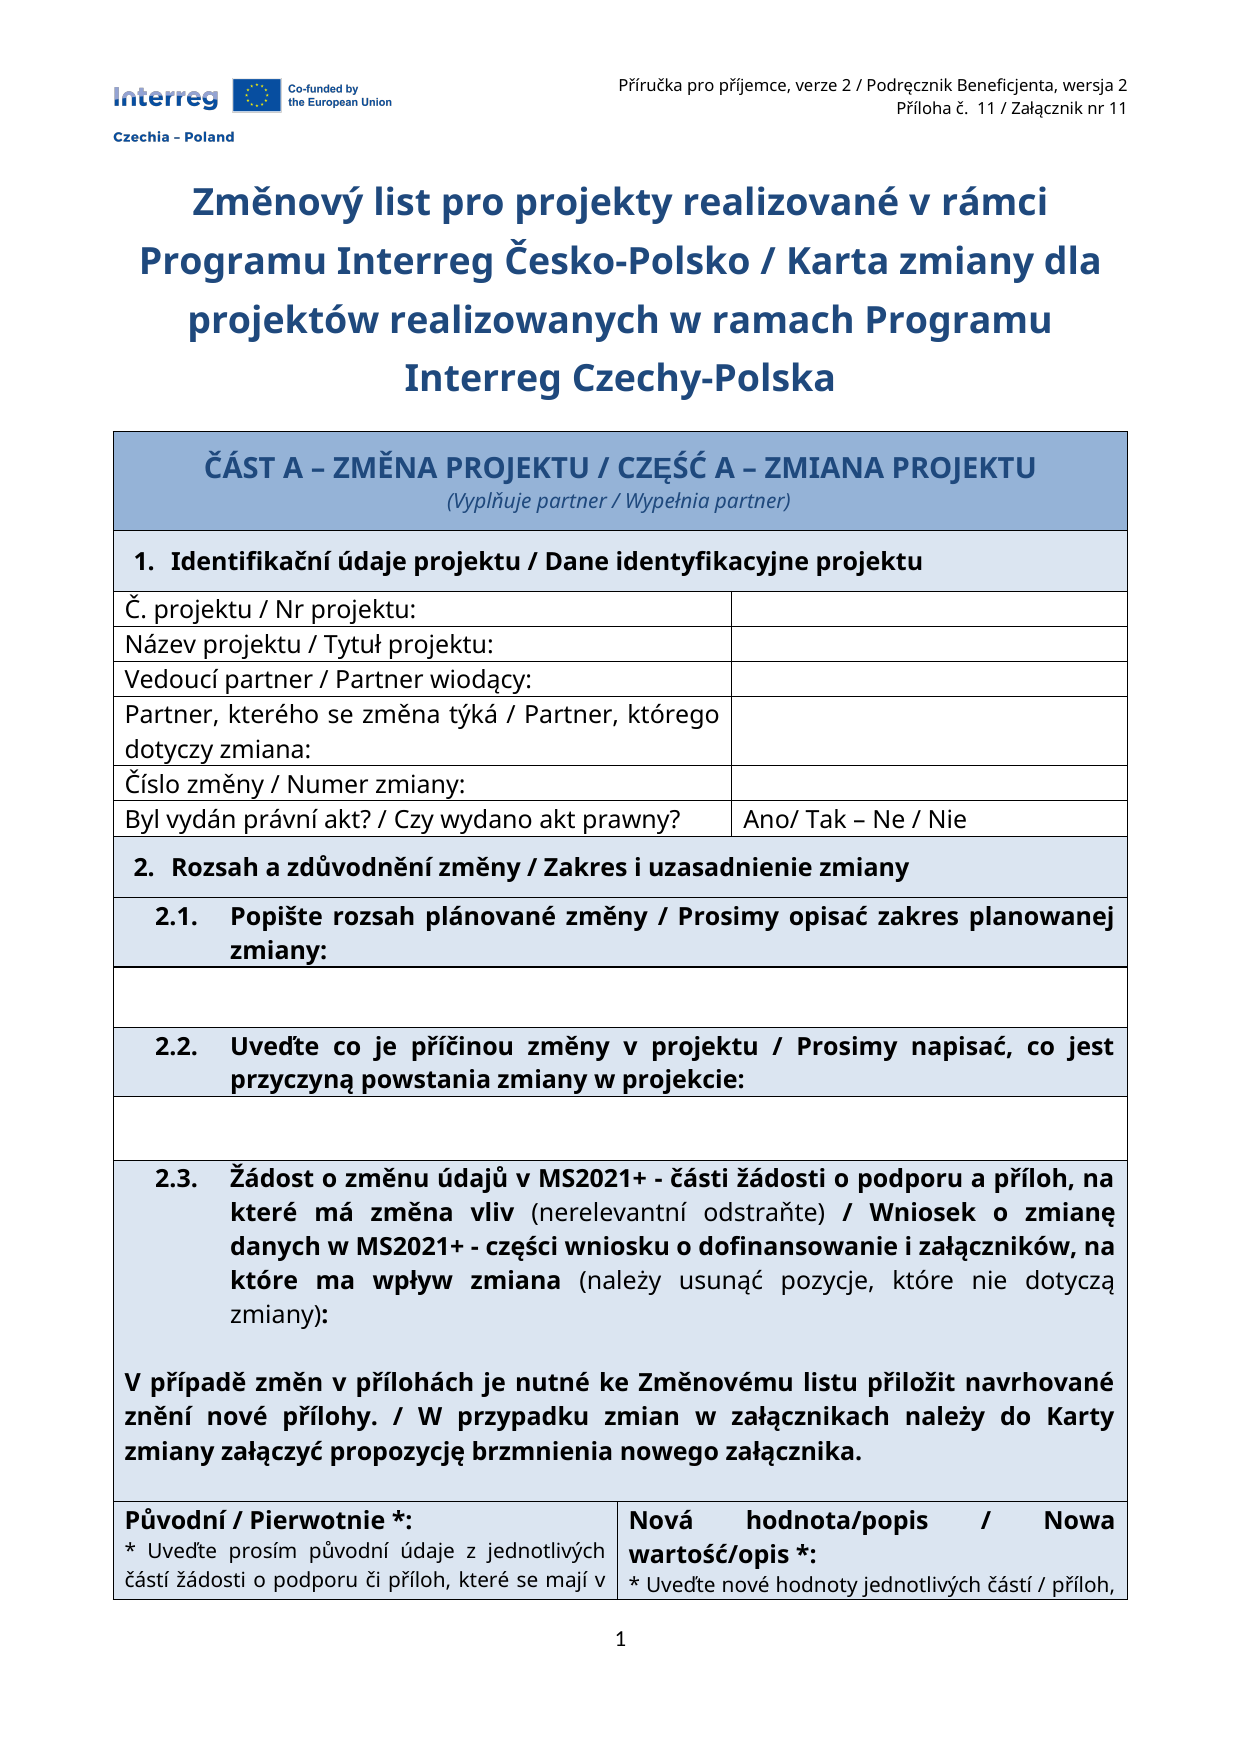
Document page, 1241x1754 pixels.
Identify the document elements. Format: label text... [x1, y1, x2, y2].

table_cell [114, 1097, 1127, 1159]
table_cell [732, 766, 1127, 800]
table_header ČÁST A – ZMĚNA PROJEKTU / CZĘŚĆ A – ZMIANA PROJEKTU (Vyplňuje partner / Wypełnia partner) [114, 432, 1127, 530]
table_cell Žádost o změnu údajů v MS2021+ - části žádosti o podporu a příloh, na které má změna vliv (nerelevantní odstraňte) / Wniosek o zmianę danych w MS2021+ - części wniosku o dofinansowanie i załączników, na które ma wpływ zmiana (należy usunąć pozycje, które nie dotyczą zmiany): V případě změn v přílohách je nutné ke Změnovému listu přiložit navrhované znění nové přílohy. / W przypadku zmian w załącznikach należy do Karty zmiany załączyć propozycję brzmnienia nowego załącznika. [114, 1161, 1127, 1501]
table_cell Ano/ Tak – Ne / Nie [732, 801, 1127, 836]
table_cell Byl vydán právní akt? / Czy wydano akt prawny? [114, 801, 731, 836]
table_cell [732, 627, 1127, 661]
table_cell Vedoucí partner / Partner wiodący: [114, 662, 731, 696]
table_cell Rozsah a zdůvodnění změny / Zakres i uzasadnienie zmiany [114, 837, 1127, 897]
table_cell Číslo změny / Numer zmiany: [114, 766, 731, 800]
table_cell [732, 592, 1127, 626]
table_cell [732, 697, 1127, 765]
table_cell Partner, kterého se změna týká / Partner, którego dotyczy zmiana: [114, 697, 731, 765]
table_cell Identifikační údaje projektu / Dane identyfikacyjne projektu [114, 531, 1127, 591]
table_cell [114, 968, 1127, 1027]
text Změnový list pro projekty realizované v rámci Programu Interreg Česko-Polsko / Karta zmiany dla projektów realizowanych w ramach Programu Interreg Czechy-Polska [112, 176, 1128, 403]
table_cell Č. projektu / Nr projektu: [114, 592, 731, 626]
picture [112, 76, 394, 145]
table_cell Název projektu / Tytuł projektu: [114, 627, 731, 661]
table_cell [732, 662, 1127, 696]
table_cell Popište rozsah plánované změny / Prosimy opisać zakres planowanej zmiany: [114, 898, 1127, 966]
table_cell Uveďte co je příčinou změny v projektu / Prosimy napisać, co jest przyczyną powstania zmiany w projekcie: [114, 1028, 1127, 1096]
